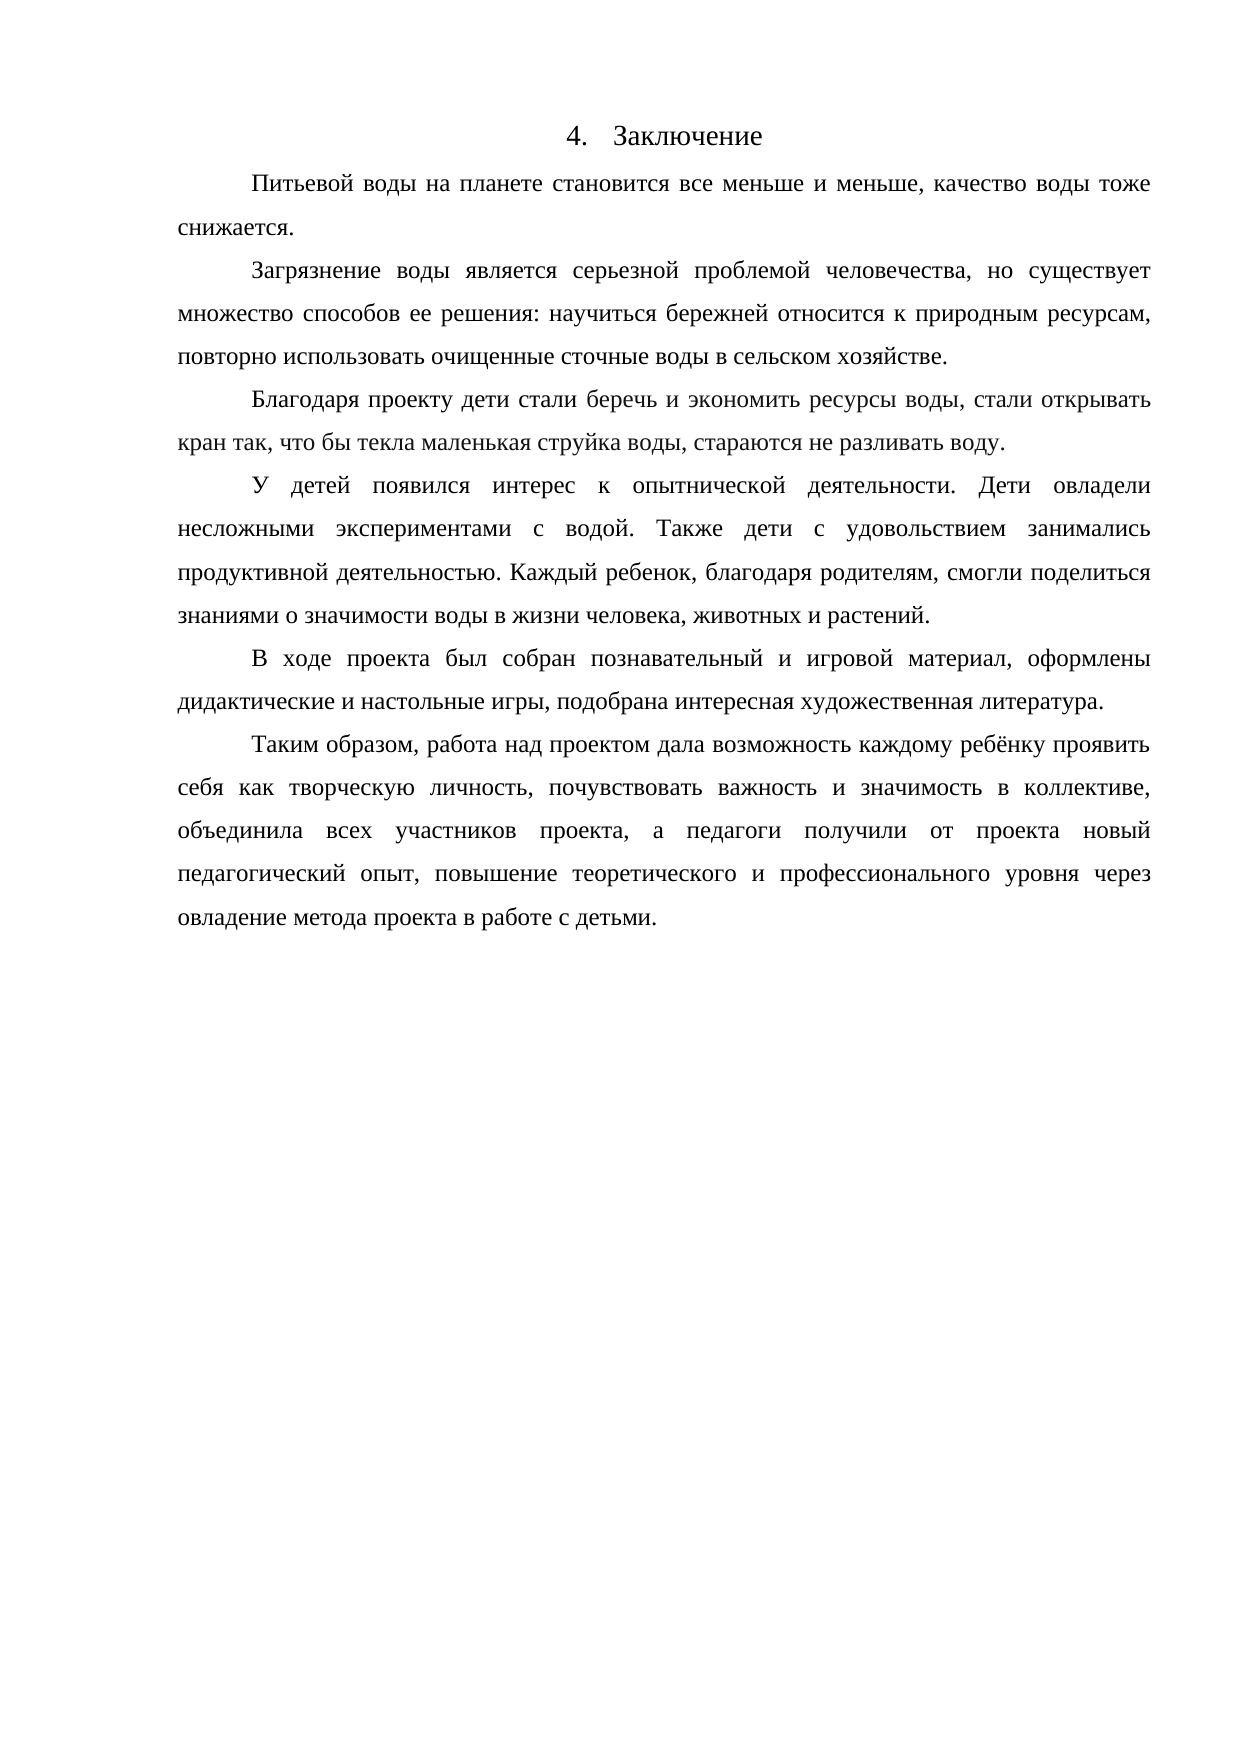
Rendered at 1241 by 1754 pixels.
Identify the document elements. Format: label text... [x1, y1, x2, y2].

text Таким образом, работа над проектом дала возможность каждому ребёнку проявить себя как творческую личность, почувствовать важность и значимость в коллективе, объединила всех участников проекта, а педагоги получили от проекта новый педагогический опыт, повышение теоретического и профессионального уровня через овладение метода проекта в работе с детьми. [177, 729, 1152, 930]
text У детей появился интерес к опытнической деятельности. Дети овладели несложными экспериментами с водой. Также дети с удовольствием занимались продуктивной деятельностью. Каждый ребенок, благодаря родителям, смогли поделиться знаниями о значимости воды в жизни человека, животных и растений. [177, 470, 1152, 628]
text В ходе проекта был собран познавательный и игровой материал, оформлены дидактические и настольные игры, подобрана интересная художественная литература. [177, 643, 1152, 715]
text Загрязнение воды является серьезной проблемой человечества, но существует множество способов ее решения: научиться бережней относится к природным ресурсам, повторно использовать очищенные сточные воды в сельском хозяйстве. [177, 255, 1152, 370]
text Питьевой воды на планете становится все меньше и меньше, качество воды тоже снижается. [177, 168, 1152, 240]
text Благодаря проекту дети стали беречь и экономить ресурсы воды, стали открывать кран так, что бы текла маленькая струйка воды, стараются не разливать воду. [177, 384, 1152, 456]
list Заключение [177, 118, 1152, 152]
